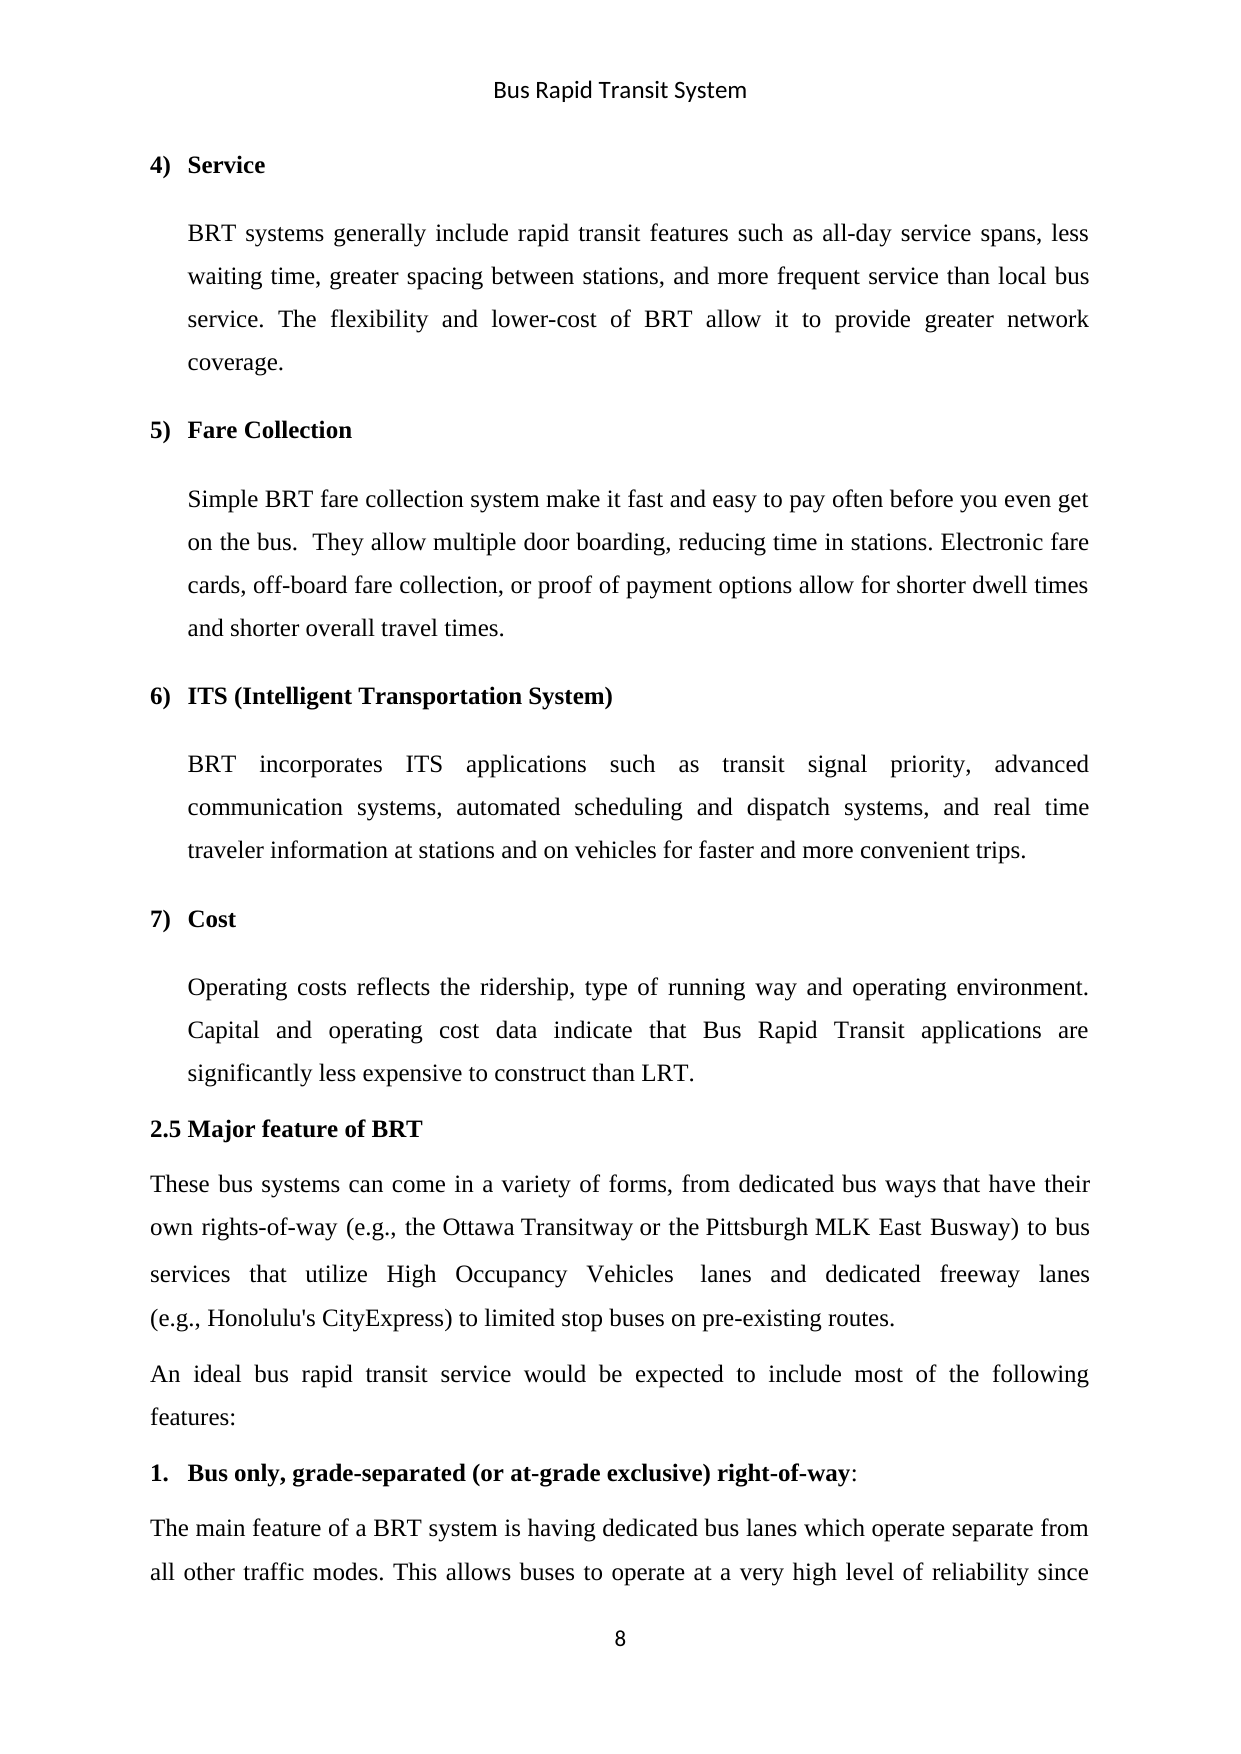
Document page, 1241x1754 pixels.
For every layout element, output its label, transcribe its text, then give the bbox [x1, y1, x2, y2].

text These bus systems can come in a variety of forms, from dedicated bus ways that have their own rights-of-way (e.g., the Ottawa Transitway or the Pittsburgh MLK East Busway) to bus services that utilize High Occupancy Vehicles lanes and dedicated freeway lanes (e.g., Honolulu's CityExpress) to limited stop buses on pre-existing routes. [150, 1169, 1090, 1332]
list Bus only, grade-separated (or at-grade exclusive) right-of-way: [150, 1458, 1090, 1487]
list Service [150, 150, 1090, 179]
list Fare Collection [150, 416, 1090, 444]
list Cost [150, 904, 1090, 932]
text An ideal bus rapid transit service would be expected to include most of the following features: [150, 1359, 1090, 1431]
text Operating costs reflects the ridership, type of running way and operating environment. Capital and operating cost data indicate that Bus Rapid Transit applications are significantly less expensive to construct than LRT. [187, 972, 1090, 1087]
subtitle 2.5 Major feature of BRT [150, 1114, 1090, 1142]
list ITS (Intelligent Transportation System) [150, 681, 1090, 710]
text BRT incorporates ITS applications such as transit signal priority, advanced communication systems, automated scheduling and dispatch systems, and real time traveler information at stations and on vehicles for faster and more convenient trips. [187, 749, 1090, 864]
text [150, 1513, 1090, 1585]
text BRT systems generally include rapid transit features such as all-day service spans, less waiting time, greater spacing between stations, and more frequent service than local bus service. The flexibility and lower-cost of BRT allow it to provide greater network coverage. [187, 218, 1090, 376]
text Simple BRT fare collection system make it fast and easy to pay often before you even get on the bus. They allow multiple door boarding, reducing time in stations. Electronic fare cards, off-board fare collection, or proof of payment options allow for shorter dwell times and shorter overall travel times. [187, 484, 1090, 642]
